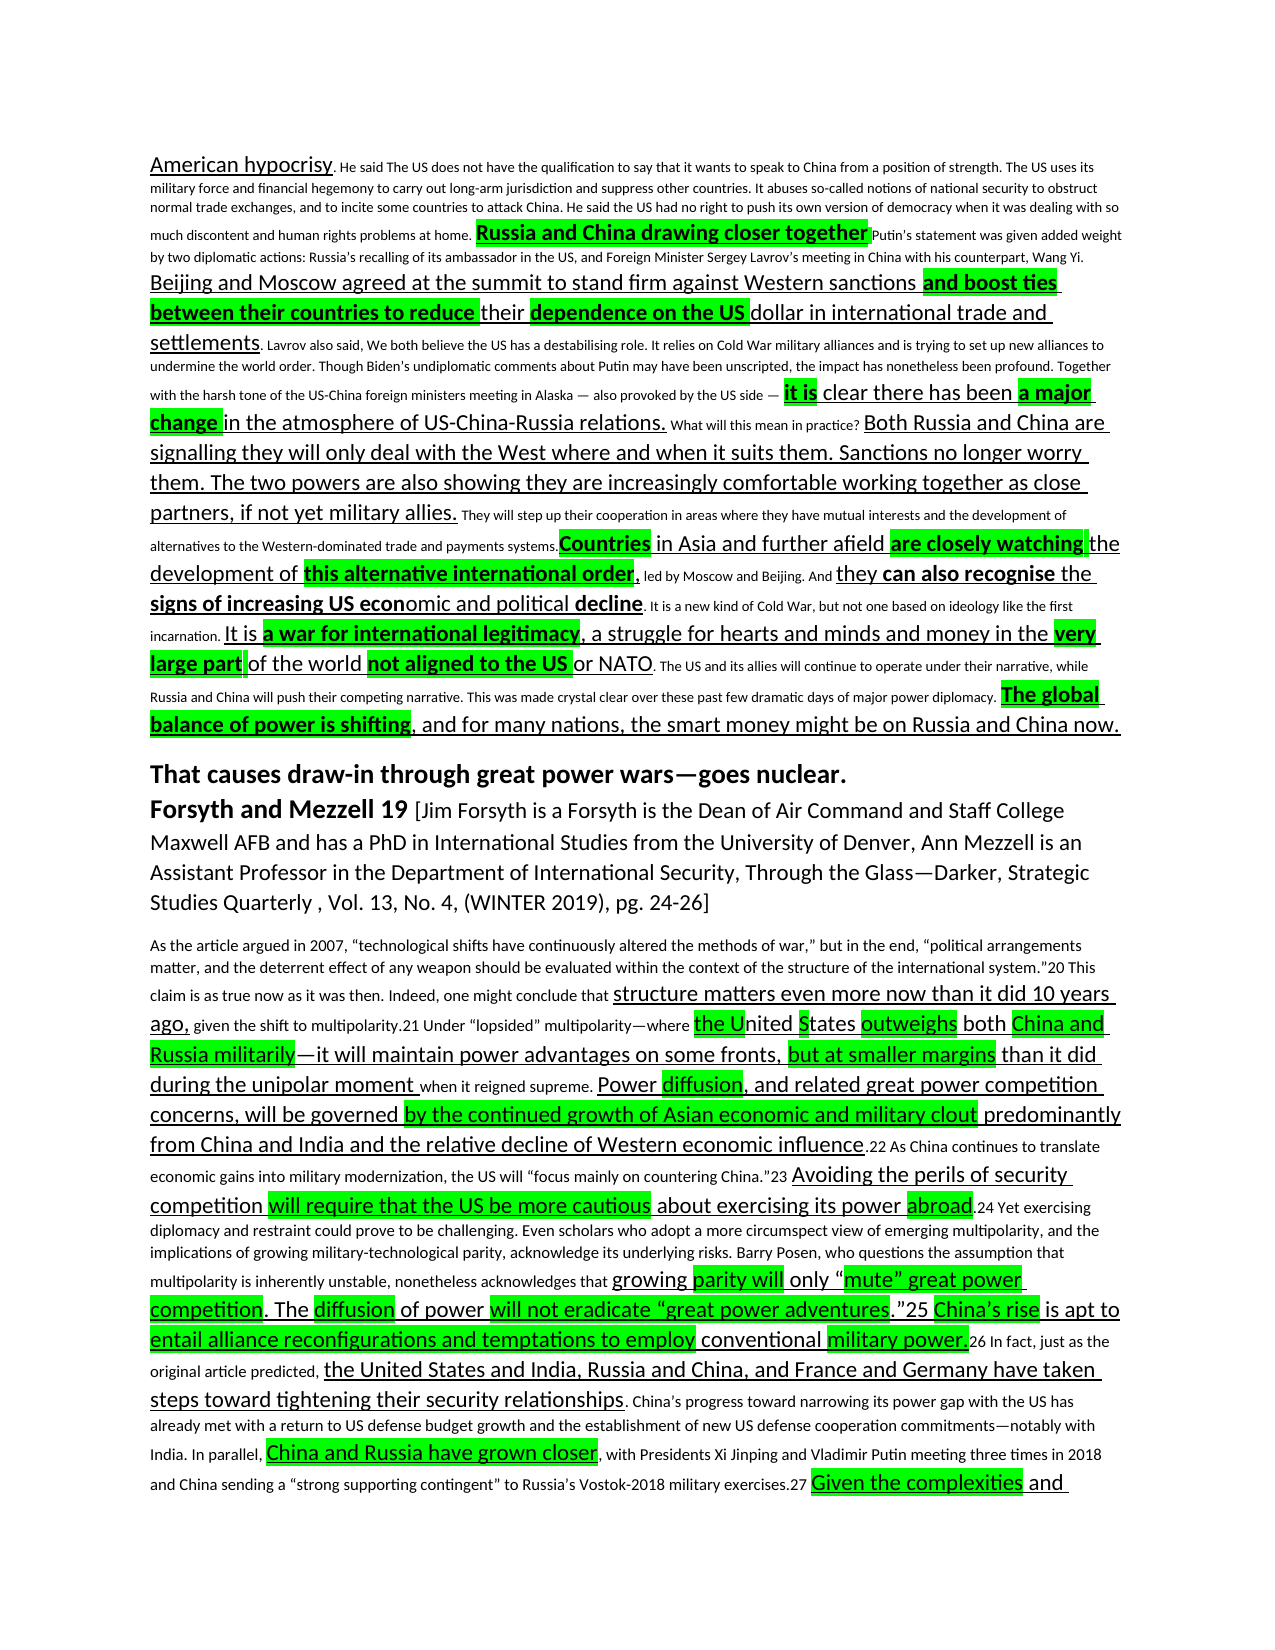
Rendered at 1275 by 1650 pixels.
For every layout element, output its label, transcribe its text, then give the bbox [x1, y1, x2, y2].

text Forsyth and Mezzell 19 [Jim Forsyth is a Forsyth is the Dean of Air Command and Staff College Maxwell AFB and has a PhD in International Studies from the University of Denver, Ann Mezzell is an Assistant Professor in the Department of International Security, Through the Glass—Darker, Strategic Studies Quarterly , Vol. 13, No. 4, (WINTER 2019), pg. 24-26] [150, 792, 1125, 916]
subtitle That causes draw-in through great power wars—goes nuclear. [150, 757, 1125, 790]
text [150, 935, 1125, 1496]
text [150, 150, 1125, 738]
